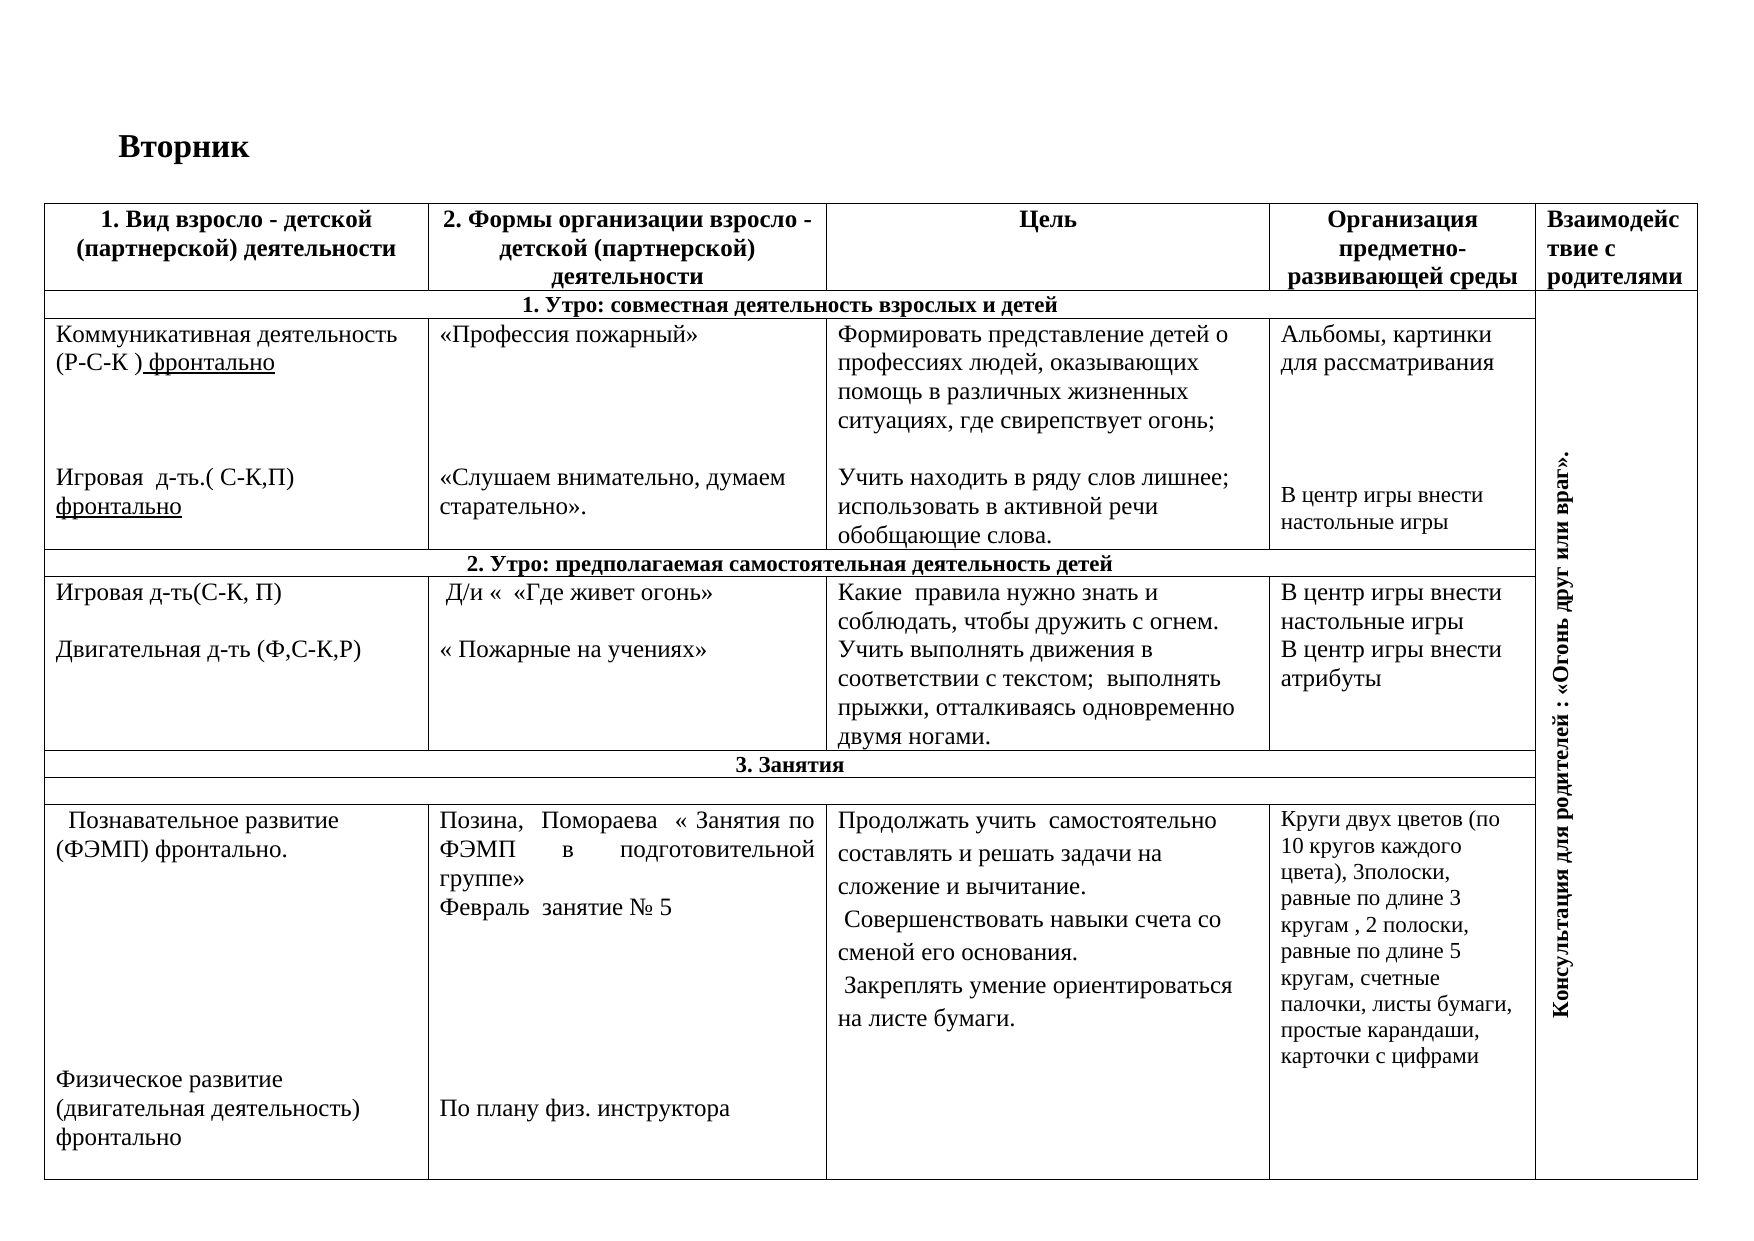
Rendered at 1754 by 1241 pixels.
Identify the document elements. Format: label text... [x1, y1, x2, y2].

table_cell 2. Утро: предполагаемая самостоятельная деятельность детей [45, 550, 1535, 576]
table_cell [429, 805, 826, 1179]
table_header 1. Вид взросло - детской (партнерской) деятельности [45, 204, 428, 290]
table_cell Д/и « «Где живет огонь» « Пожарные на учениях» [429, 577, 826, 749]
table_cell Альбомы, картинки для рассматривания В центр игры внести настольные игры [1270, 319, 1535, 549]
text Вторник [118, 126, 1636, 164]
table_header Взаимодействие с родителями [1536, 204, 1697, 290]
table_cell «Профессия пожарный» «Слушаем внимательно, думаем старательно». [429, 319, 826, 549]
table_header 2. Формы организации взросло - детской (партнерской) деятельности [429, 204, 826, 290]
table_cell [45, 805, 428, 1179]
table_cell Формировать представление детей о профессиях людей, оказывающих помощь в различных жизненных ситуациях, где свирепствует огонь; Учить находить в ряду слов лишнее; использовать в активной речи обобщающие слова. [827, 319, 1269, 549]
table_cell В центр игры внести настольные игры В центр игры внести атрибуты [1270, 577, 1535, 749]
table_cell Коммуникативная деятельность (Р-С-К ) фронтально Игровая д-ть.( С-К,П) фронтально [45, 319, 428, 549]
table_cell [45, 778, 1535, 804]
table_cell 3. Занятия [45, 751, 1535, 777]
table_header Организация предметно-развивающей среды [1270, 204, 1535, 290]
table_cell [827, 805, 1269, 1179]
table_cell Консультация для родителей : «Огонь друг или враг». [1536, 291, 1697, 1179]
table_cell Какие правила нужно знать и соблюдать, чтобы дружить с огнем. Учить выполнять движения в соответствии с текстом; выполнять прыжки, отталкиваясь одновременно двумя ногами. [827, 577, 1269, 749]
table_cell Игровая д-ть(С-К, П) Двигательная д-ть (Ф,С-К,Р) [45, 577, 428, 749]
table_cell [1270, 805, 1535, 1179]
table_header Цель [827, 204, 1269, 290]
table_cell 1. Утро: совместная деятельность взрослых и детей [45, 291, 1535, 318]
